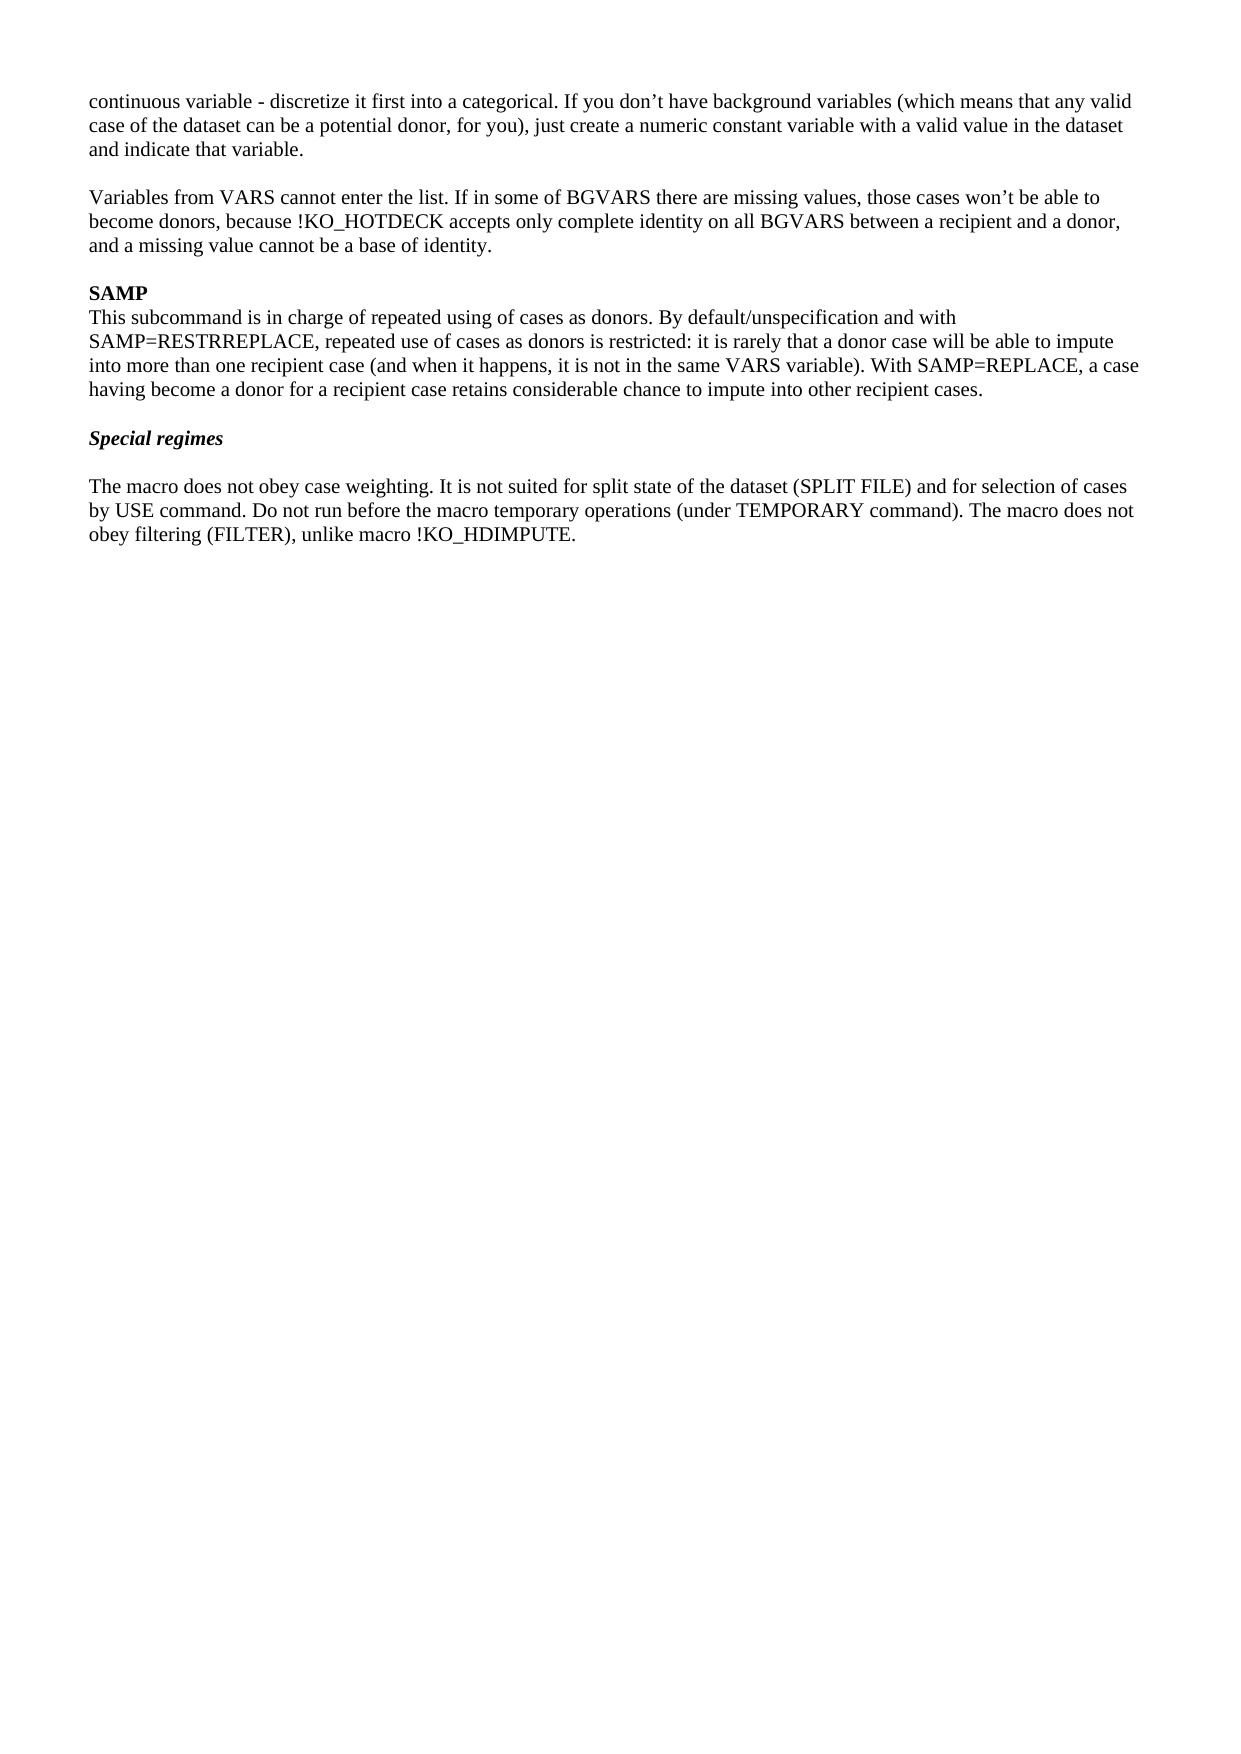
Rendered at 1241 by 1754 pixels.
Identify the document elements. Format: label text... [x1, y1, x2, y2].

text This subcommand is in charge of repeated using of cases as donors. By default/unspecification and with SAMP=RESTRREPLACE, repeated use of cases as donors is restricted: it is rarely that a donor case will be able to impute into more than one recipient case (and when it happens, it is not in the same VARS variable). With SAMP=REPLACE, a case having become a donor for a recipient case retains considerable chance to impute into other recipient cases. [89, 305, 1152, 401]
text The macro does not obey case weighting. It is not suited for split state of the dataset (SPLIT FILE) and for selection of cases by USE command. Do not run before the macro temporary operations (under TEMPORARY command). The macro does not obey filtering (FILTER), unlike macro !KO_HDIMPUTE. [89, 474, 1152, 546]
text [89, 89, 1152, 161]
text Variables from VARS cannot enter the list. If in some of BGVARS there are missing values, those cases won’t be able to become donors, because !KO_HOTDECK accepts only complete identity on all BGVARS between a recipient and a donor, and a missing value cannot be a base of identity. [89, 185, 1152, 257]
text SAMP [89, 281, 1152, 305]
text Special regimes [89, 426, 1152, 449]
